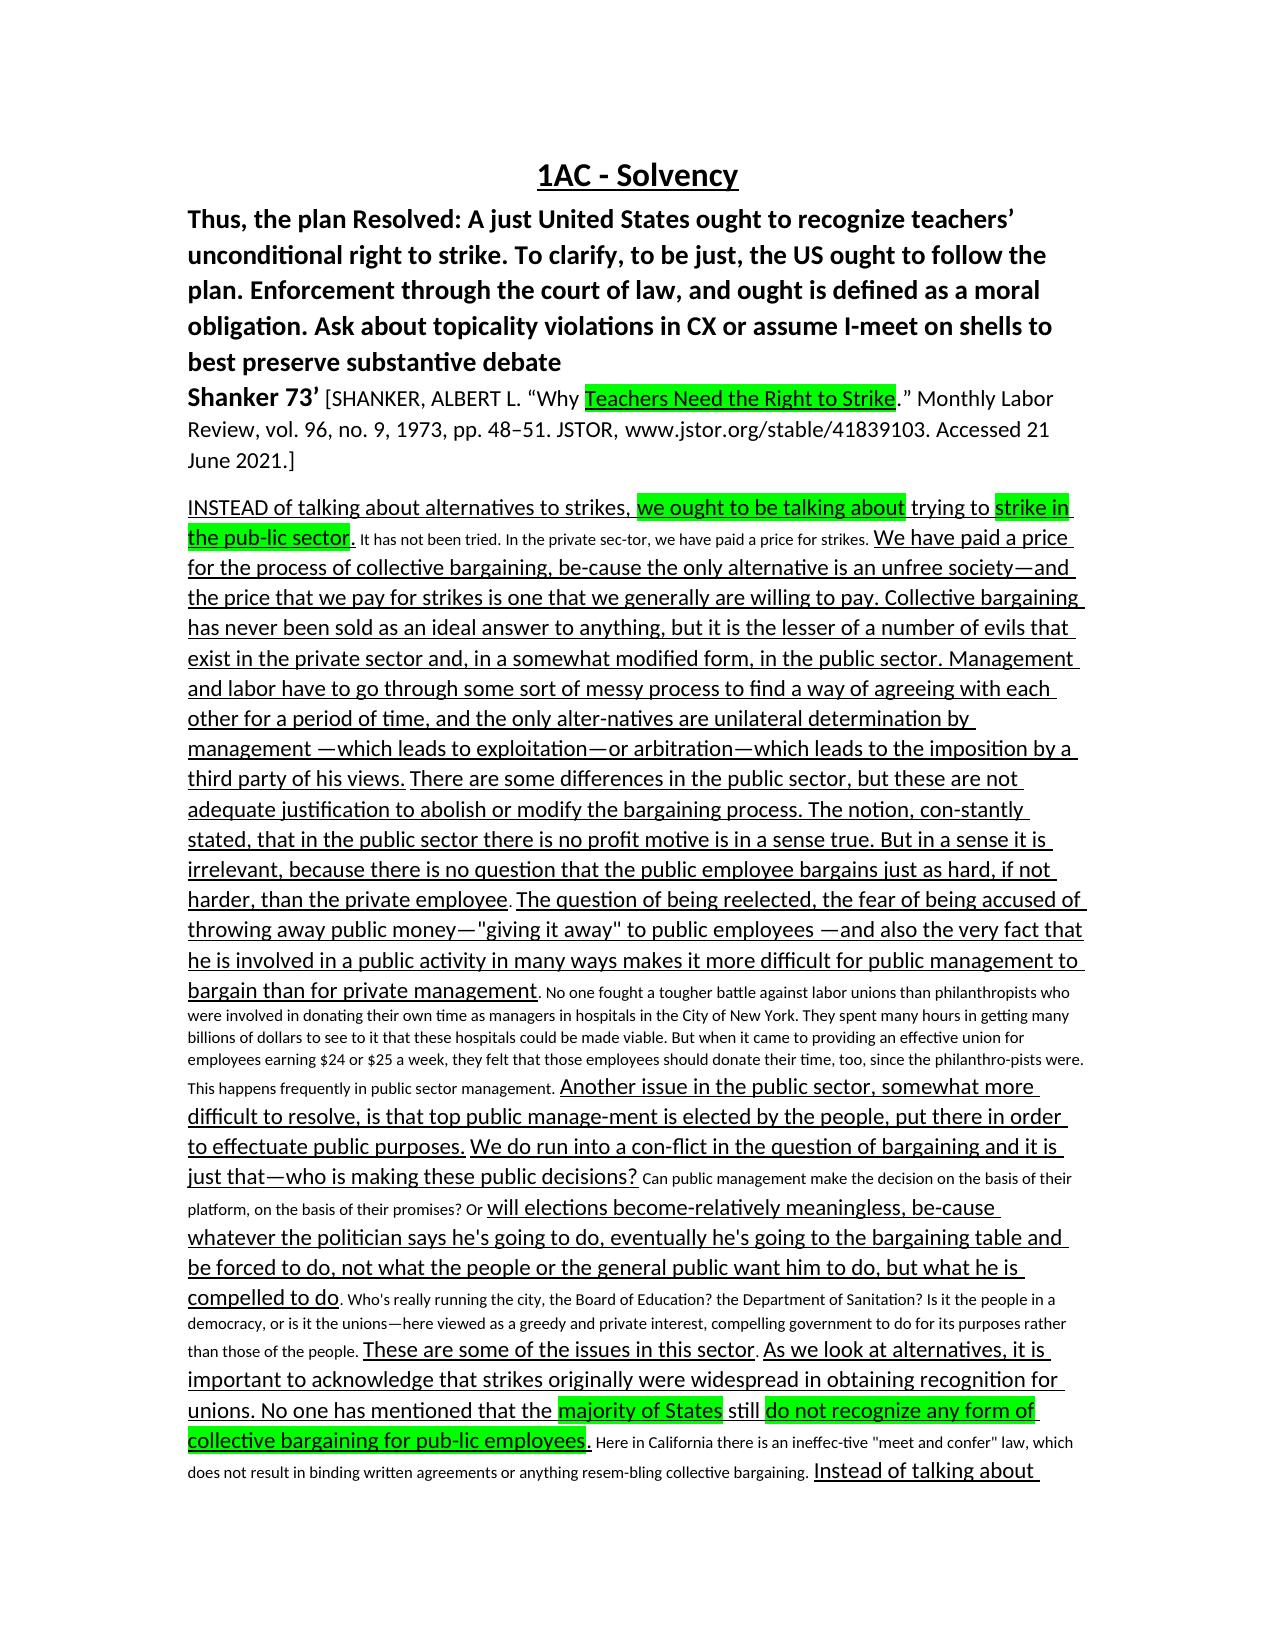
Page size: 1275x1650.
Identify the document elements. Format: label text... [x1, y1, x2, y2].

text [187, 493, 1087, 1484]
text Shanker 73’ [SHANKER, ALBERT L. “Why Teachers Need the Right to Strike.” Monthly Labor Review, vol. 96, no. 9, 1973, pp. 48–51. JSTOR, www.jstor.org/stable/41839103. Accessed 21 June 2021.] [187, 380, 1087, 474]
subtitle Thus, the plan Resolved: A just United States ought to recognize teachers’ unconditional right to strike. To clarify, to be just, the US ought to follow the plan. Enforcement through the court of law, and ought is defined as a moral obligation. Ask about topicality violations in CX or assume I-meet on shells to best preserve substantive debate [187, 202, 1087, 378]
subtitle 1AC - Solvency [187, 154, 1087, 195]
